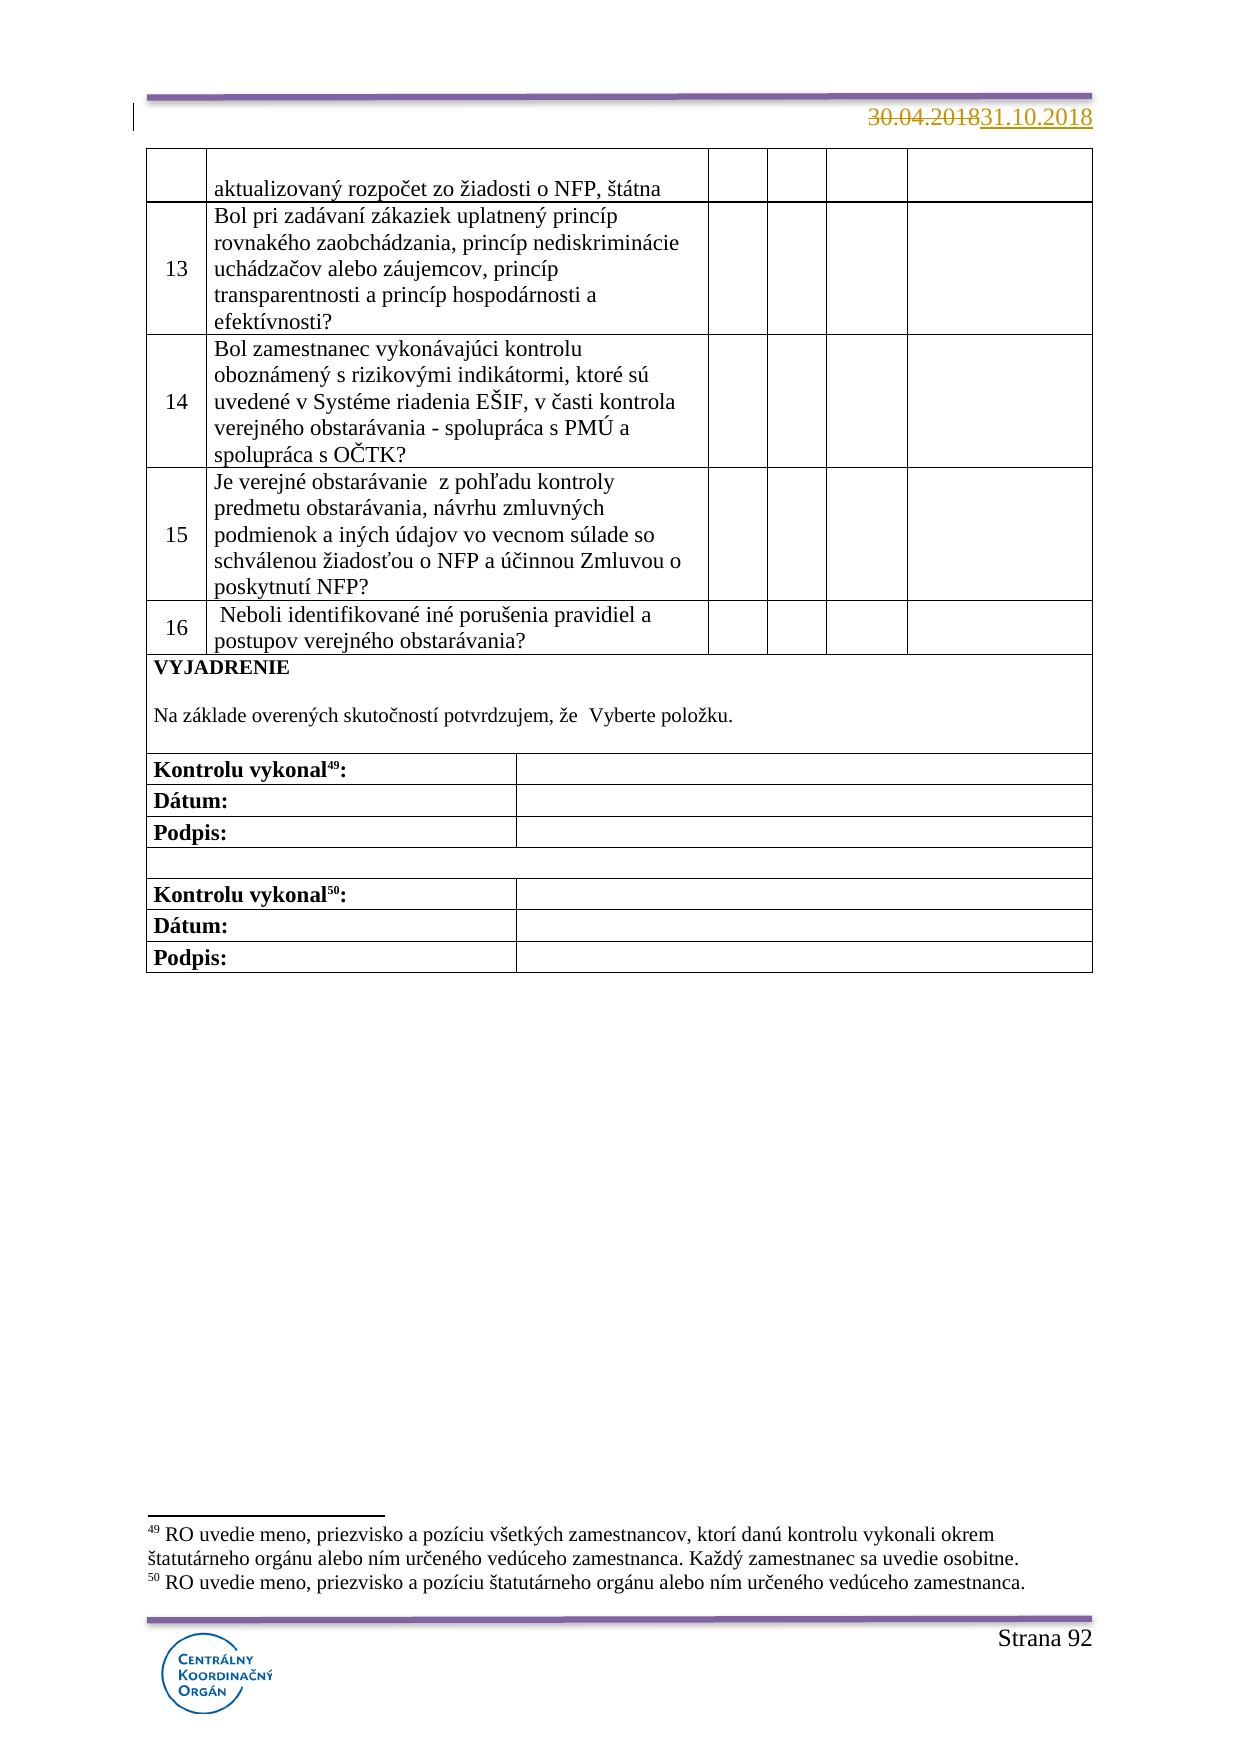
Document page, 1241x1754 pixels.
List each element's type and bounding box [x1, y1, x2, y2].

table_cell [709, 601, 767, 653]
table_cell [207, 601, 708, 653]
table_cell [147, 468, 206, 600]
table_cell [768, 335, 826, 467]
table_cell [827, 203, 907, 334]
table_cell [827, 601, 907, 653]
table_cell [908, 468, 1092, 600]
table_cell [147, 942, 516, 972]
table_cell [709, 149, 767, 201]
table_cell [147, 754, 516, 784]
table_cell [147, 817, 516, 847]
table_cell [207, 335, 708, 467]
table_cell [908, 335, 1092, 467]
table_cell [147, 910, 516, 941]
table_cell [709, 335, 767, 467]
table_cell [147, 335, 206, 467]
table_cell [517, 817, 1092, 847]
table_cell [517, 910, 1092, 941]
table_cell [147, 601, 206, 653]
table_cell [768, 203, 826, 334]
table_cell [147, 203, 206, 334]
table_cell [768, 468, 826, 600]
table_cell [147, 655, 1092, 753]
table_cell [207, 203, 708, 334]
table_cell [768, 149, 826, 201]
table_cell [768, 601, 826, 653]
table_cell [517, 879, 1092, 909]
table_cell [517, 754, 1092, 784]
picture [159, 1631, 272, 1713]
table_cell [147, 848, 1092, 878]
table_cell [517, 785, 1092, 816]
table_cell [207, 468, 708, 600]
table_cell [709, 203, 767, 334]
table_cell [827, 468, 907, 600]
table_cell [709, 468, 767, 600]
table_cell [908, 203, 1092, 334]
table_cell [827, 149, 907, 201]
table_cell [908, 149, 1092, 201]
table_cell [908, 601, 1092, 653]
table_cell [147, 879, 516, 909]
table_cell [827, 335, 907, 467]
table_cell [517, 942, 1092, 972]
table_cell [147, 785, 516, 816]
